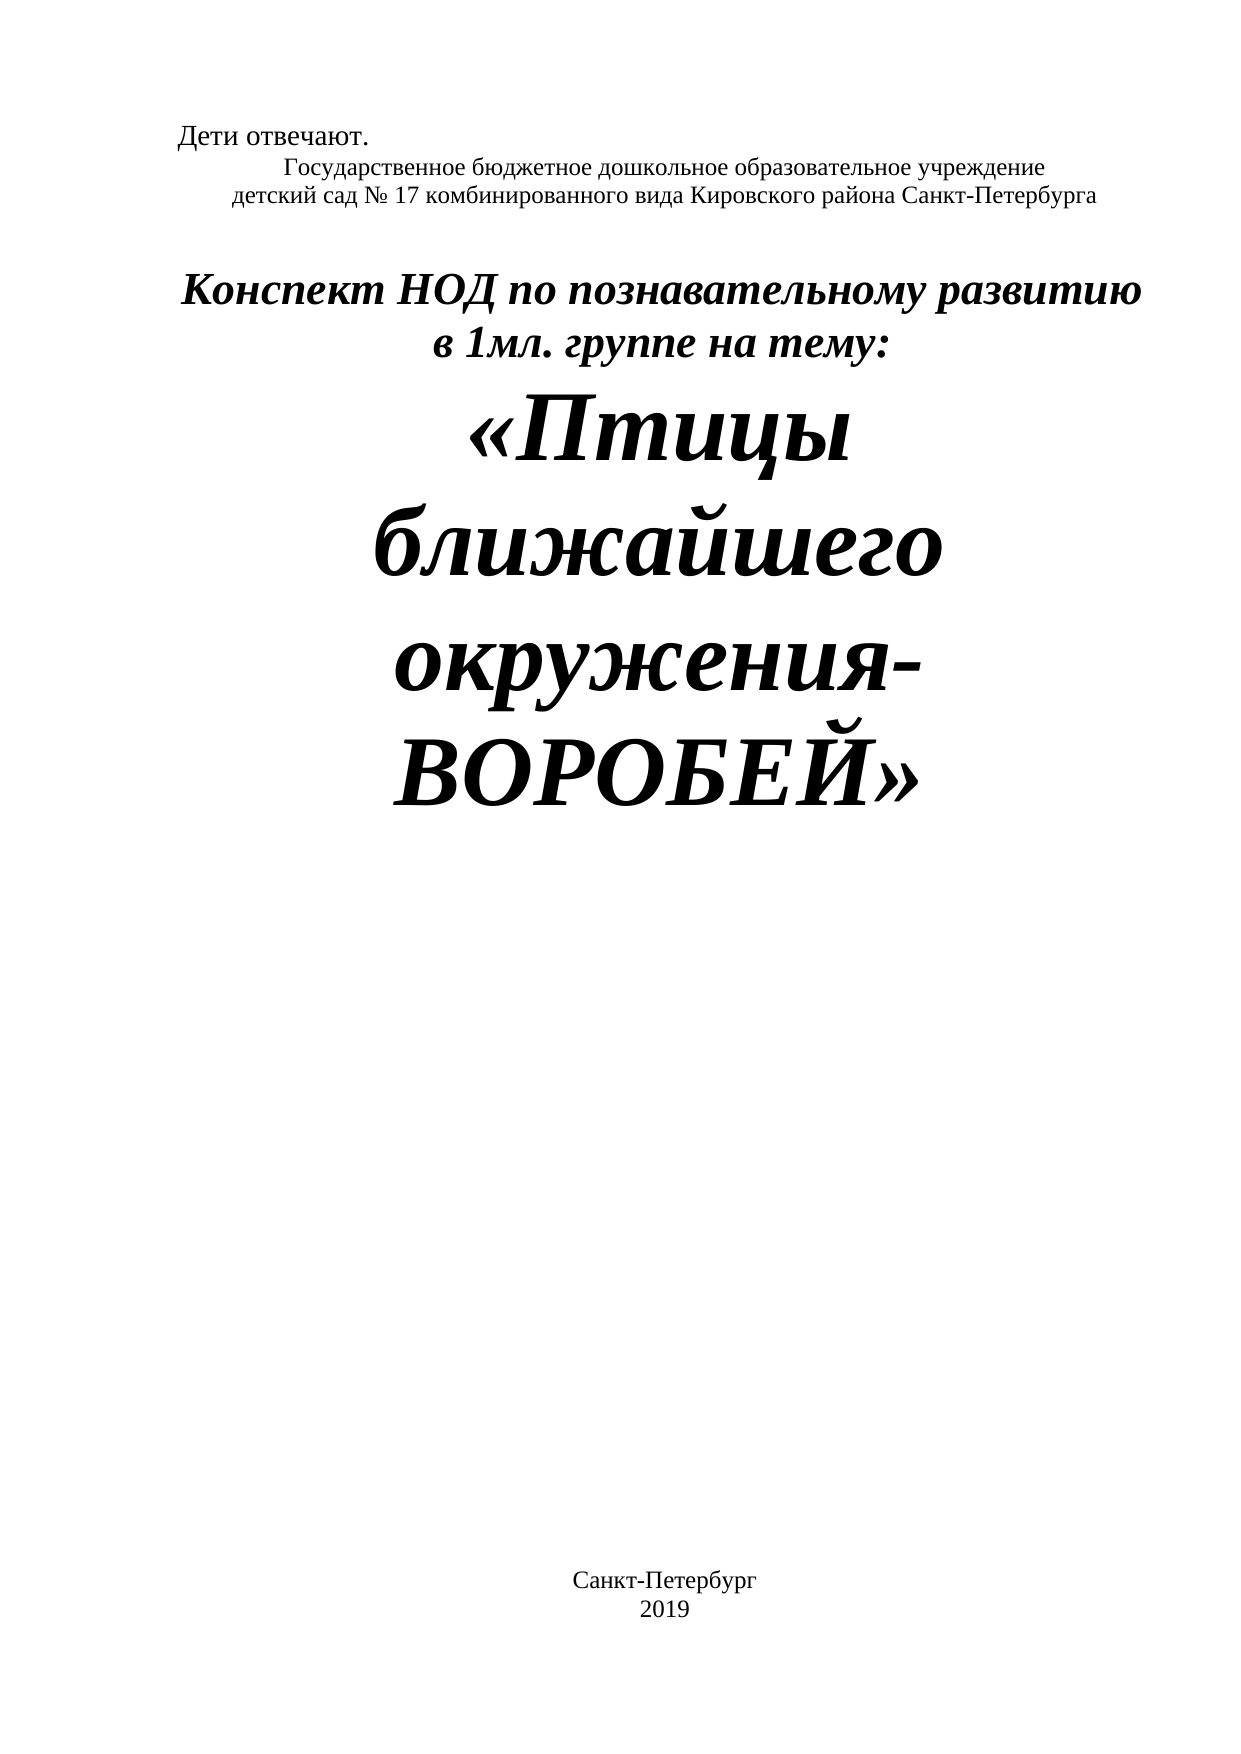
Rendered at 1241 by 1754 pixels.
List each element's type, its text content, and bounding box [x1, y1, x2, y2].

text «Птицы ближайшего окружения-ВОРОБЕЙ» [177, 367, 1152, 827]
text детский сад № 17 комбинированного вида Кировского района Санкт-Петербурга [177, 180, 1152, 209]
text Конспект НОД по познавательному развитию в 1мл. группе на тему: [177, 262, 1152, 367]
text Санкт-Петербург [177, 1565, 1152, 1594]
text 2019 [177, 1594, 1152, 1623]
text Государственное бюджетное дошкольное образовательное учреждение [177, 152, 1152, 180]
text Дети отвечают. [177, 118, 1152, 152]
